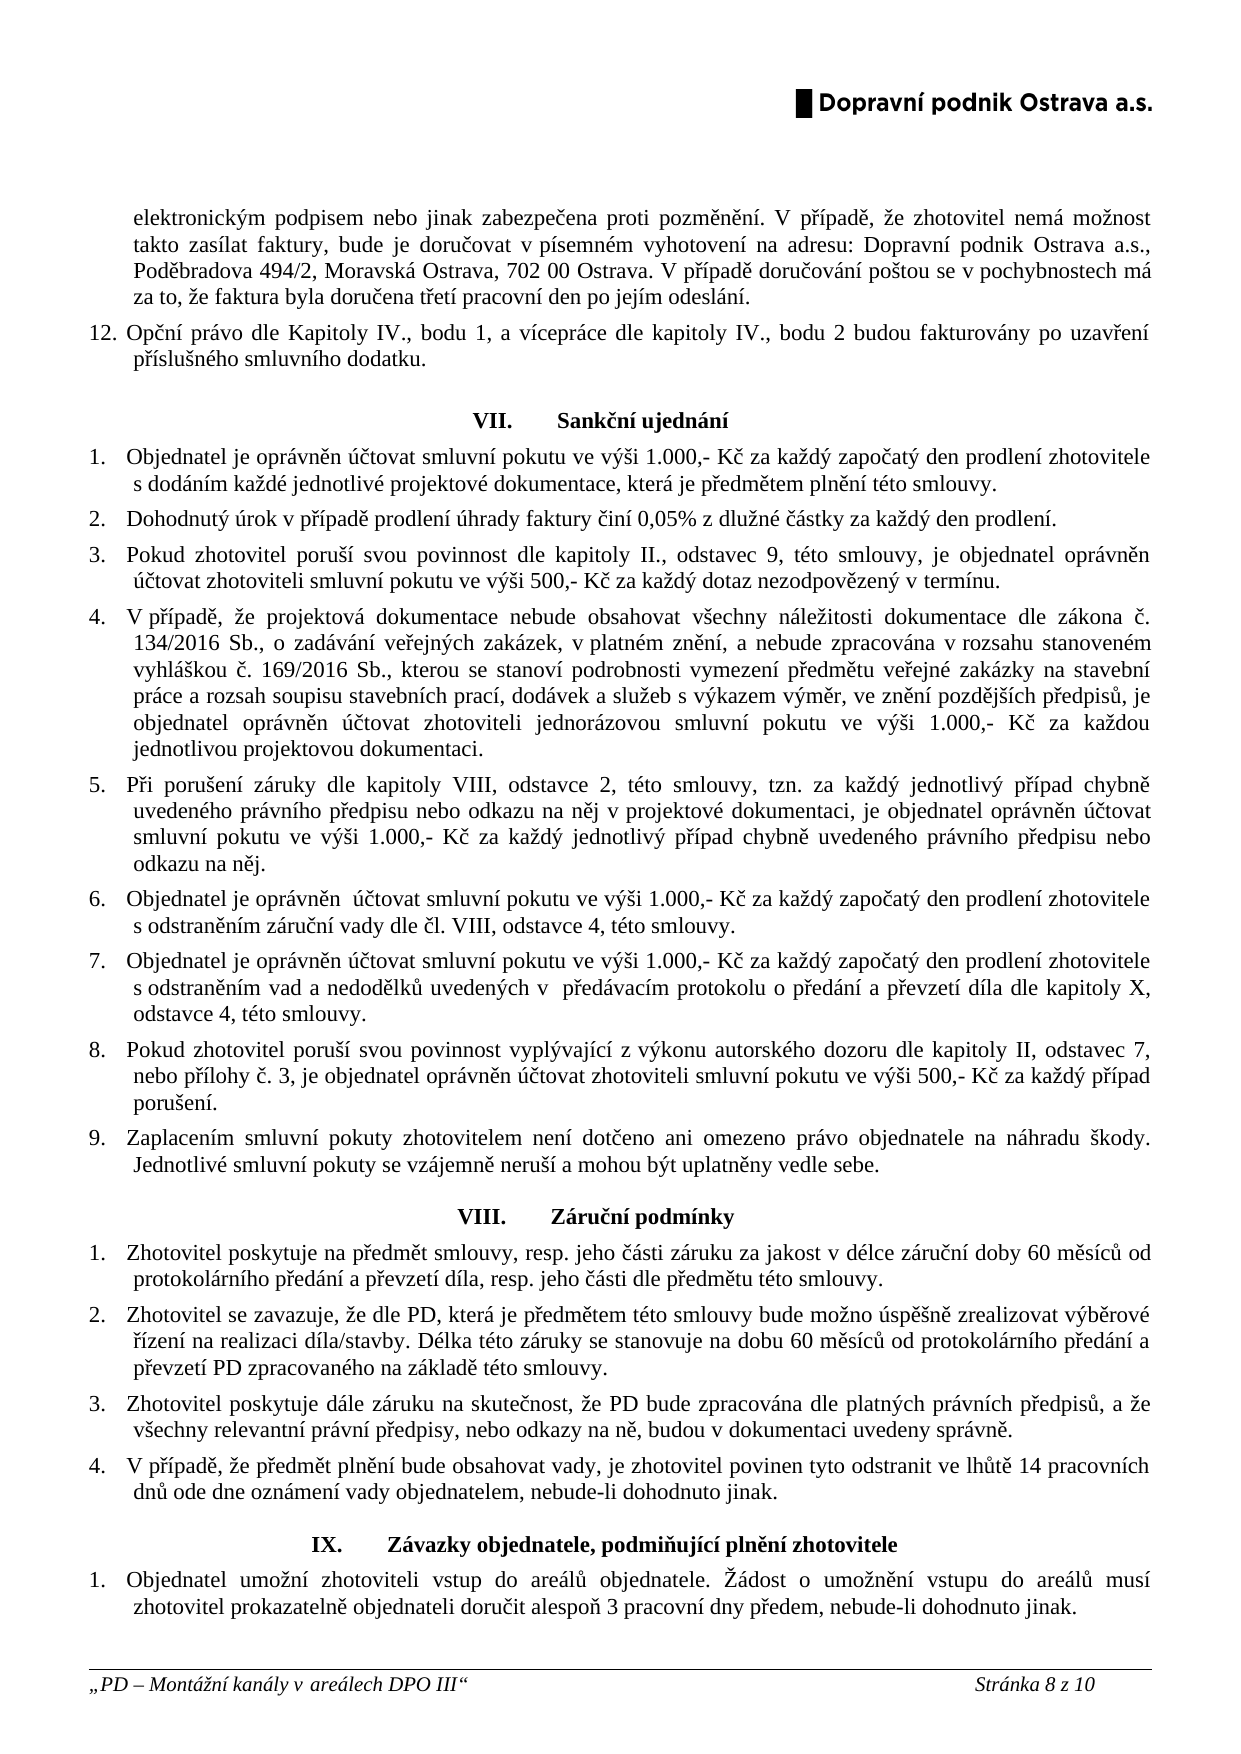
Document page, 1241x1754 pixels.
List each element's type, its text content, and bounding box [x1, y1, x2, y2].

list V případě, že předmět plnění bude obsahovat vady, je zhotovitel povinen tyto odstranit ve lhůtě 14 pracovních dnů ode dne oznámení vady objednatelem, nebude-li dohodnuto jinak. [89, 1452, 1152, 1504]
list Závazky objednatele, podmiňující plnění zhotovitele [89, 1531, 1152, 1557]
list Zhotovitel poskytuje na předmět smlouvy, resp. jeho části záruku za jakost v délce záruční doby 60 měsíců od protokolárního předání a převzetí díla, resp. jeho části dle předmětu této smlouvy. [89, 1239, 1152, 1292]
list Objednatel je oprávněn účtovat smluvní pokutu ve výši 1.000,- Kč za každý započatý den prodlení zhotovitele s odstraněním záruční vady dle čl. VIII, odstavce 4, této smlouvy. [89, 885, 1152, 938]
list Sankční ujednání [89, 407, 1152, 434]
list Záruční podmínky [89, 1203, 1152, 1230]
list V případě, že projektová dokumentace nebude obsahovat všechny náležitosti dokumentace dle zákona č. 134/2016 Sb., o zadávání veřejných zakázek, v platném znění, a nebude zpracována v rozsahu stanoveném vyhláškou č. 169/2016 Sb., kterou se stanoví podrobnosti vymezení předmětu veřejné zakázky na stavební práce a rozsah soupisu stavebních prací, dodávek a služeb s výkazem výměr, ve znění pozdějších předpisů, je objednatel oprávněn účtovat zhotoviteli jednorázovou smluvní pokutu ve výši 1.000,- Kč za každou jednotlivou projektovou dokumentaci. [89, 603, 1152, 761]
list Objednatel je oprávněn účtovat smluvní pokutu ve výši 1.000,- Kč za každý započatý den prodlení zhotovitele s odstraněním vad a nedodělků uvedených v předávacím protokolu o předání a převzetí díla dle kapitoly X, odstavce 4, této smlouvy. [89, 947, 1152, 1027]
list Opční právo dle Kapitoly IV., bodu 1, a vícepráce dle kapitoly IV., bodu 2 budou fakturovány po uzavření příslušného smluvního dodatku. [89, 319, 1152, 372]
list Zaplacením smluvní pokuty zhotovitelem není dotčeno ani omezeno právo objednatele na náhradu škody. Jednotlivé smluvní pokuty se vzájemně neruší a mohou být uplatněny vedle sebe. [89, 1124, 1152, 1177]
list Objednatel umožní zhotoviteli vstup do areálů objednatele. Žádost o umožnění vstupu do areálů musí zhotovitel prokazatelně objednateli doručit alespoň 3 pracovní dny předem, nebude-li dohodnuto jinak. [89, 1567, 1152, 1619]
list Pokud zhotovitel poruší svou povinnost dle kapitoly II., odstavec 9, této smlouvy, je objednatel oprávněn účtovat zhotoviteli smluvní pokutu ve výši 500,- Kč za každý dotaz nezodpovězený v termínu. [89, 541, 1152, 594]
list Pokud zhotovitel poruší svou povinnost vyplývající z výkonu autorského dozoru dle kapitoly II, odstavec 7, nebo přílohy č. 3, je objednatel oprávněn účtovat zhotoviteli smluvní pokutu ve výši 500,- Kč za každý případ porušení. [89, 1036, 1152, 1115]
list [89, 204, 1152, 310]
list Zhotovitel poskytuje dále záruku na skutečnost, že PD bude zpracována dle platných právních předpisů, a že všechny relevantní právní předpisy, nebo odkazy na ně, budou v dokumentaci uvedeny správně. [89, 1390, 1152, 1442]
list Dohodnutý úrok v případě prodlení úhrady faktury činí 0,05% z dlužné částky za každý den prodlení. [89, 505, 1152, 532]
list Zhotovitel se zavazuje, že dle PD, která je předmětem této smlouvy bude možno úspěšně zrealizovat výběrové řízení na realizaci díla/stavby. Délka této záruky se stanovuje na dobu 60 měsíců od protokolárního předání a převzetí PD zpracovaného na základě této smlouvy. [89, 1301, 1152, 1380]
picture [795, 89, 1152, 118]
list Při porušení záruky dle kapitoly VIII, odstavce 2, této smlouvy, tzn. za každý jednotlivý případ chybně uvedeného právního předpisu nebo odkazu na něj v projektové dokumentaci, je objednatel oprávněn účtovat smluvní pokutu ve výši 1.000,- Kč za každý jednotlivý případ chybně uvedeného právního předpisu nebo odkazu na něj. [89, 771, 1152, 876]
list Objednatel je oprávněn účtovat smluvní pokutu ve výši 1.000,- Kč za každý započatý den prodlení zhotovitele s dodáním každé jednotlivé projektové dokumentace, která je předmětem plnění této smlouvy. [89, 443, 1152, 496]
